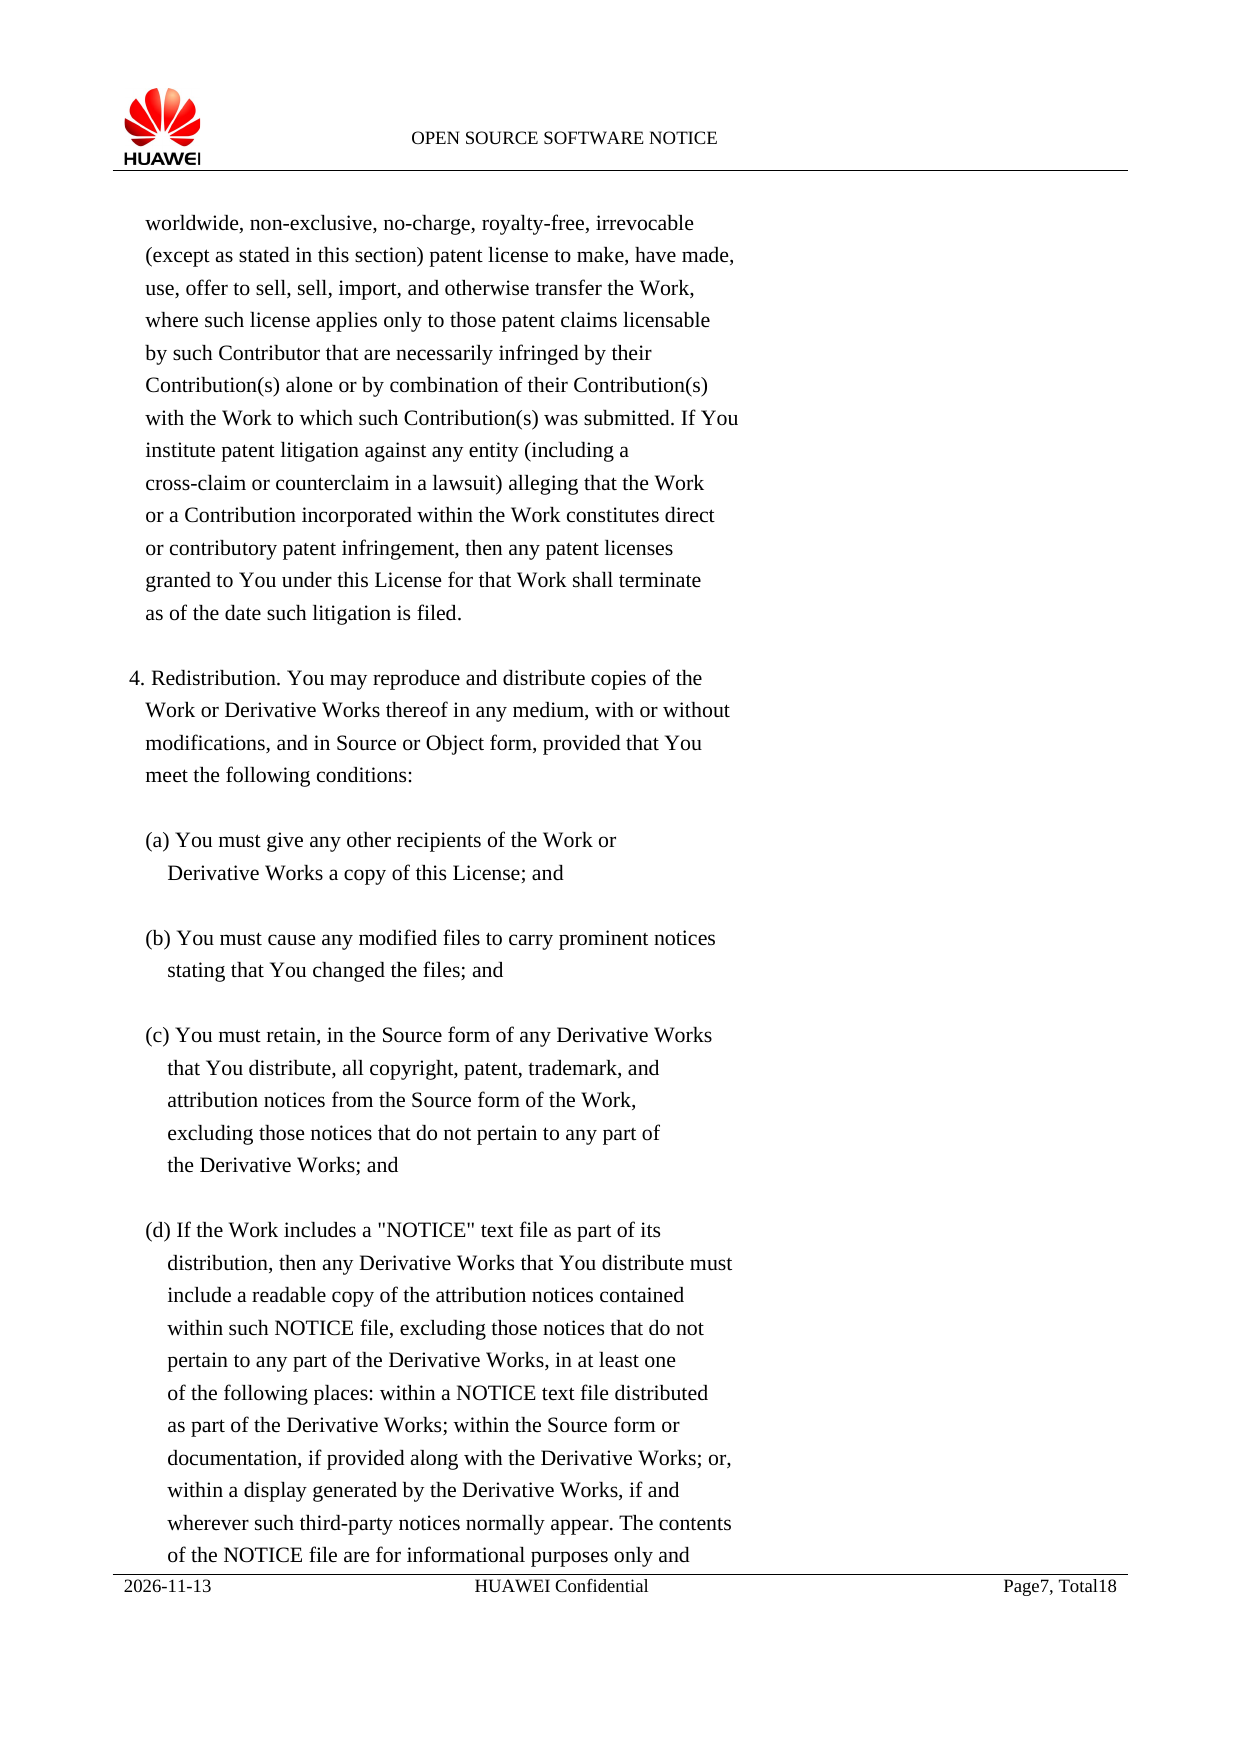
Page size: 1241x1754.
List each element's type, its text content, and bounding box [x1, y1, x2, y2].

picture [124, 88, 201, 165]
